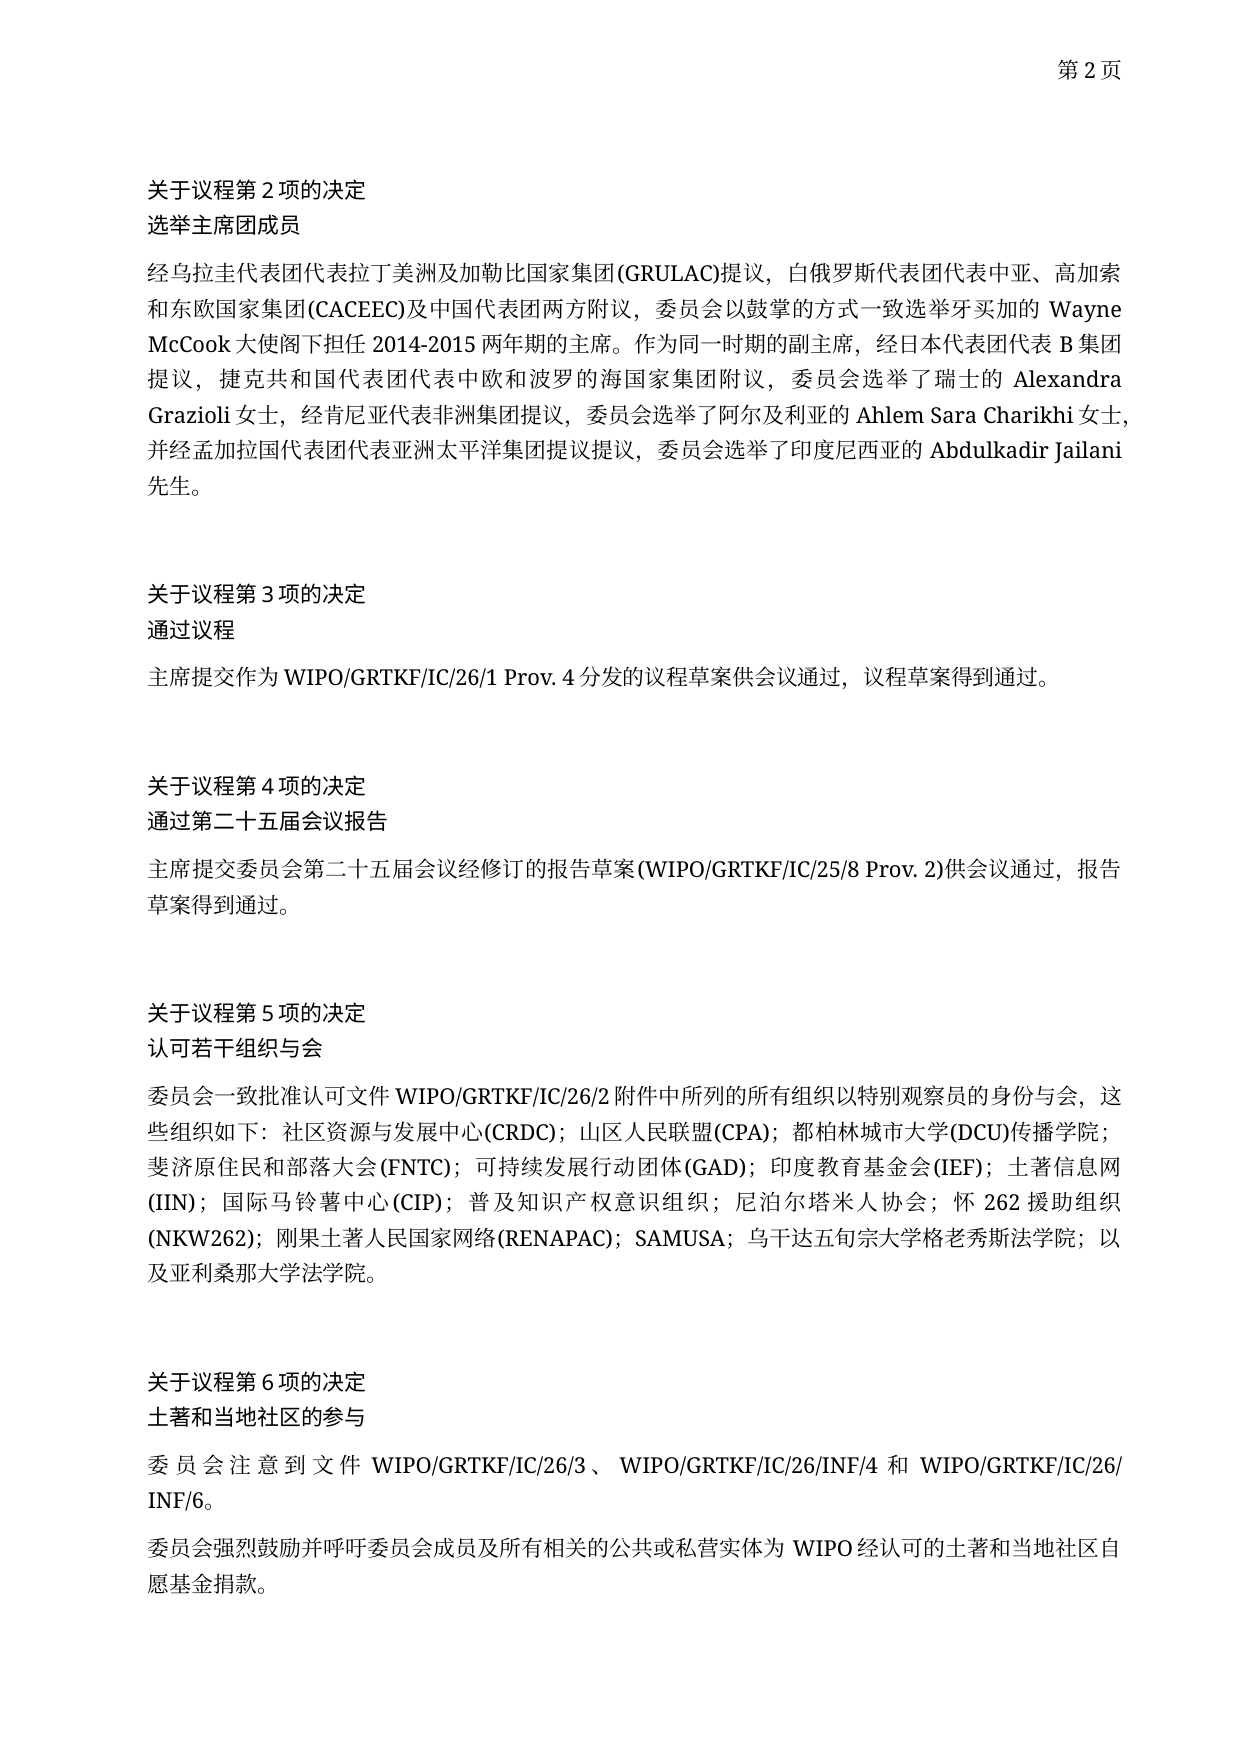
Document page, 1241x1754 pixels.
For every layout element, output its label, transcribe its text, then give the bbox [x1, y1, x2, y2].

text 委员会一致批准认可文件WIPO/GRTKF/IC/26/2附件中所列的所有组织以特别观察员的身份与会，这些组织如下：社区资源与发展中心(CRDC)；山区人民联盟(CPA)；都柏林城市大学(DCU)传播学院；斐济原住民和部落大会(FNTC)；可持续发展行动团体(GAD)；印度教育基金会(IEF)；土著信息网(IIN)；国际马铃薯中心(CIP)；普及知识产权意识组织；尼泊尔塔米人协会；怀262援助组织(NKW262)；刚果土著人民国家网络(RENAPAC)；SAMUSA；乌干达五旬宗大学格老秀斯法学院；以及亚利桑那大学法学院。 [148, 1076, 1122, 1288]
text 主席提交委员会第二十五届会议经修订的报告草案(WIPO/GRTKF/IC/25/8 Prov. 2)供会议通过，报告草案得到通过。 [148, 848, 1122, 919]
text 关于议程第2项的决定 选举主席团成员 [148, 169, 1122, 240]
text 关于议程第5项的决定 认可若干组织与会 [148, 992, 1122, 1063]
text 委员会强烈鼓励并呼吁委员会成员及所有相关的公共或私营实体为WIPO经认可的土著和当地社区自愿基金捐款。 [148, 1528, 1122, 1598]
text 委员会注意到文件WIPO/GRTKF/IC/26/3、WIPO/GRTKF/IC/26/INF/4和WIPO/GRTKF/IC/26/INF/6。 [148, 1444, 1122, 1515]
text 经乌拉圭代表团代表拉丁美洲及加勒比国家集团(GRULAC)提议，白俄罗斯代表团代表中亚、高加索和东欧国家集团(CACEEC)及中国代表团两方附议，委员会以鼓掌的方式一致选举牙买加的Wayne McCook大使阁下担任2014-2015两年期的主席。作为同一时期的副主席，经日本代表团代表B集团提议，捷克共和国代表团代表中欧和波罗的海国家集团附议，委员会选举了瑞士的Alexandra Grazioli女士，经肯尼亚代表非洲集团提议，委员会选举了阿尔及利亚的Ahlem Sara Charikhi女士，并经孟加拉国代表团代表亚洲太平洋集团提议提议，委员会选举了印度尼西亚的Abdulkadir Jailani先生。 [148, 253, 1122, 501]
text 关于议程第6项的决定 土著和当地社区的参与 [148, 1361, 1122, 1432]
text 关于议程第3项的决定 通过议程 [148, 573, 1122, 644]
text 关于议程第4项的决定 通过第二十五届会议报告 [148, 765, 1122, 836]
text 主席提交作为WIPO/GRTKF/IC/26/1 Prov. 4分发的议程草案供会议通过，议程草案得到通过。 [148, 657, 1122, 692]
